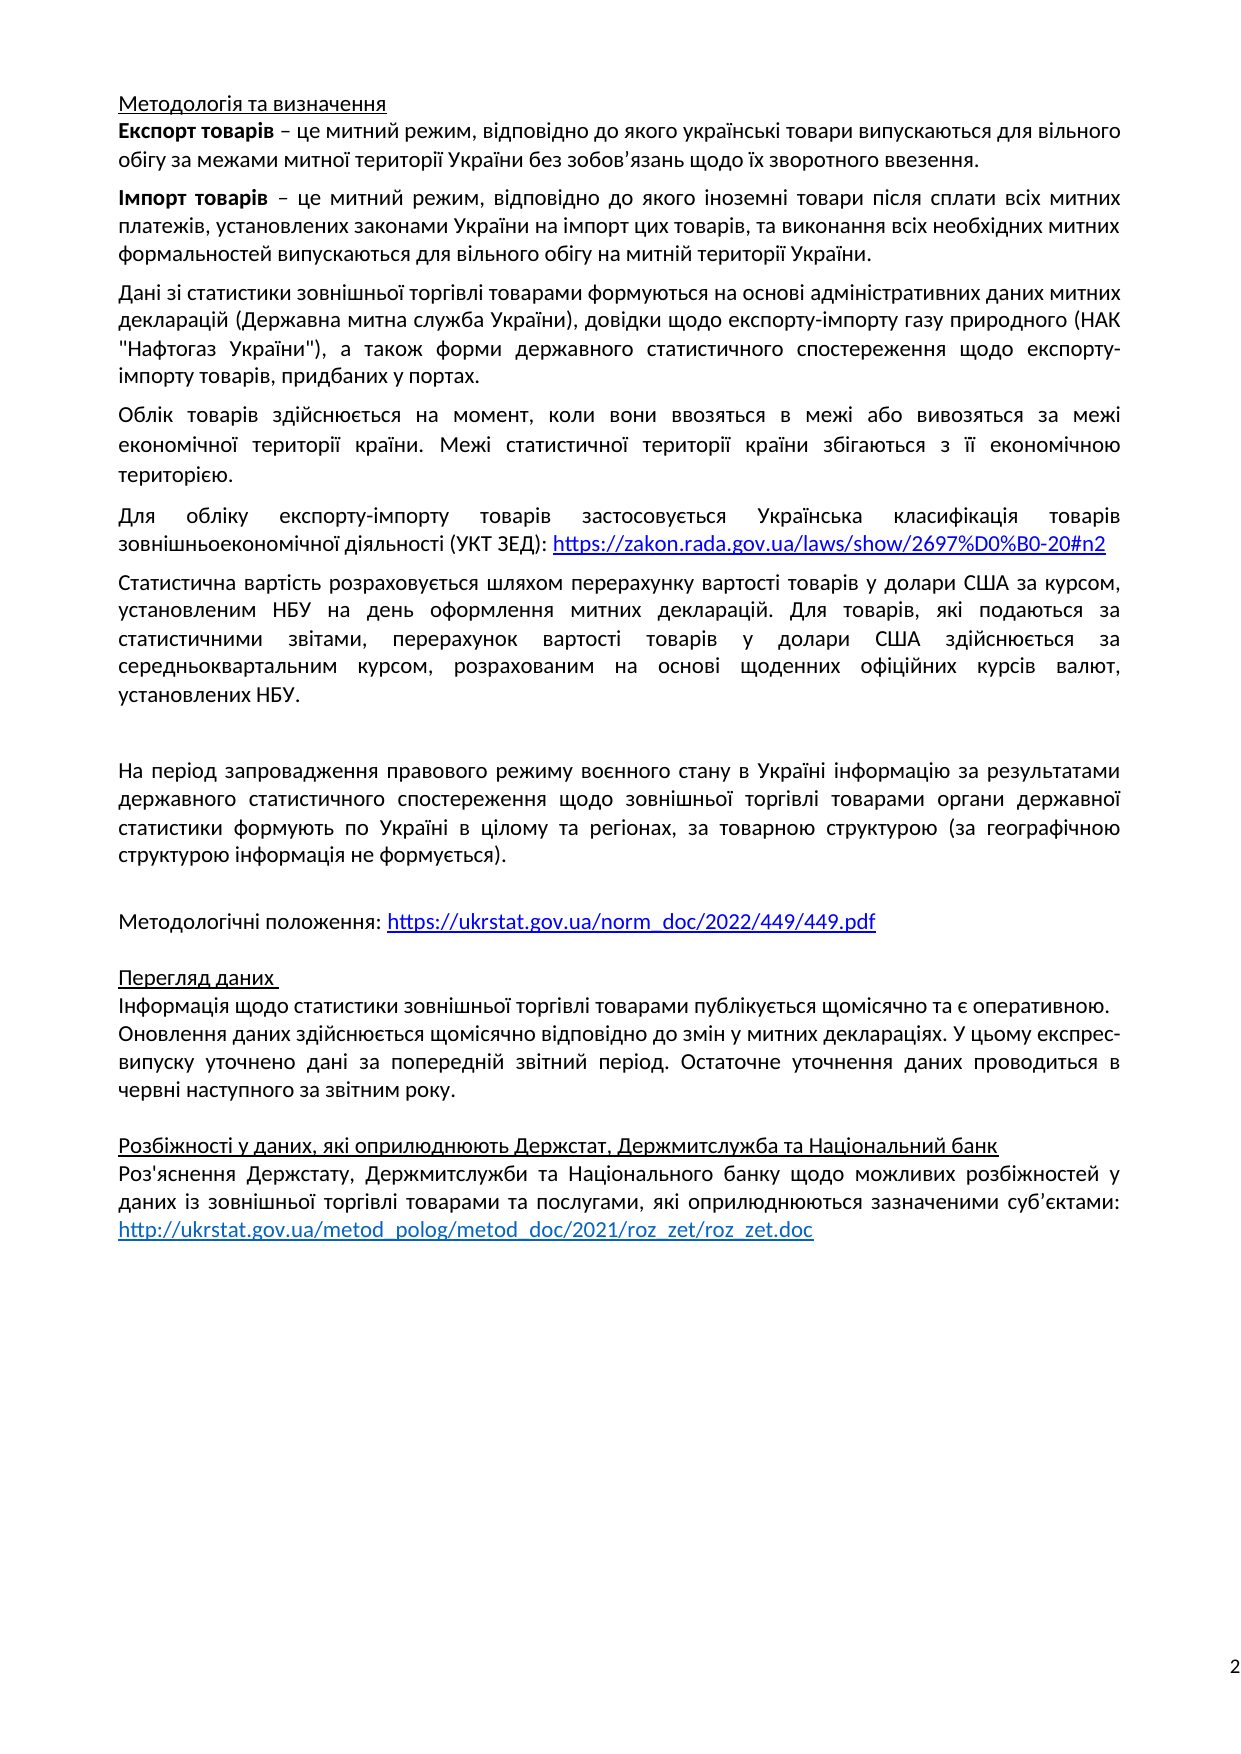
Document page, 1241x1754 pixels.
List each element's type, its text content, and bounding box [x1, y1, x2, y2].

text Методологія та визначення [118, 89, 1122, 117]
text Розбіжності у даних, які оприлюднюють Держстат, Держмитслужба та Національний банк [118, 1131, 1122, 1159]
text Статистична вартість розраховується шляхом перерахунку вартості товарів у долари США за курсом, установленим НБУ на день оформлення митних декларацій. Для товарів, які подаються за статистичними звітами, перерахунок вартості товарів у долари США здійснюється за середньоквартальним курсом, розрахованим на основі щоденних офіційних курсів валют, установлених НБУ. [118, 568, 1122, 708]
text Оновлення даних здійснюється щомісячно відповідно до змін у митних деклараціях. У цьому експрес-випуску уточнено дані за попередній звітний період. Остаточне уточнення даних проводиться в червні наступного за звітним року. [118, 1019, 1122, 1103]
text Перегляд даних [118, 963, 1122, 991]
text Облік товарів здійснюється на момент, коли вони ввозяться в межі або вивозяться за межі економічної території країни. Межі статистичної території країни збігаються з її економічною територією. [118, 400, 1122, 488]
text Дані зі статистики зовнішньої торгівлі товарами формуються на основі адміністративних даних митних декларацій (Державна митна служба України), довідки щодо експорту-імпорту газу природного (НАК "Нафтогаз України"), а також форми державного статистичного спостереження щодо експорту-імпорту товарів, придбаних у портах. [118, 278, 1122, 390]
text Роз'яснення Держстату, Держмитслужби та Національного банку щодо можливих розбіжностей у даних із зовнішньої торгівлі товарами та послугами, які оприлюднюються зазначеними суб’єктами: http://ukrstat.gov.ua/metod_polog/metod_doc/2021/roz_zet/roz_zet.doc [118, 1159, 1122, 1243]
text Методологічні положення: https://ukrstat.gov.ua/norm_doc/2022/449/449.pdf [118, 907, 1122, 935]
text Для обліку експорту-імпорту товарів застосовується Українська класифікація товарів зовнішньоекономічної діяльності (УКТ ЗЕД): https://zakon.rada.gov.ua/laws/show/2697%D0%B0-20#n2 [118, 501, 1122, 557]
text Імпорт товарів – це митний режим, відповідно до якого іноземні товари після сплати всіх митних платежів, установлених законами України на імпорт цих товарів, та виконання всіх необхідних митних формальностей випускаються для вільного обігу на митній території України. [118, 183, 1122, 267]
text На період запровадження правового режиму воєнного стану в Україні інформацію за результатами державного статистичного спостереження щодо зовнішньої торгівлі товарами органи державної статистики формують по Україні в цілому та регіонах, за товарною структурою (за географічною структурою інформація не формується). [118, 757, 1122, 869]
text Інформація щодо статистики зовнішньої торгівлі товарами публікується щомісячно та є оперативною. [118, 991, 1122, 1019]
text Експорт товарів – це митний режим, відповідно до якого українські товари випускаються для вільного обігу за межами митної території України без зобов’язань щодо їх зворотного ввезення. [118, 117, 1122, 173]
